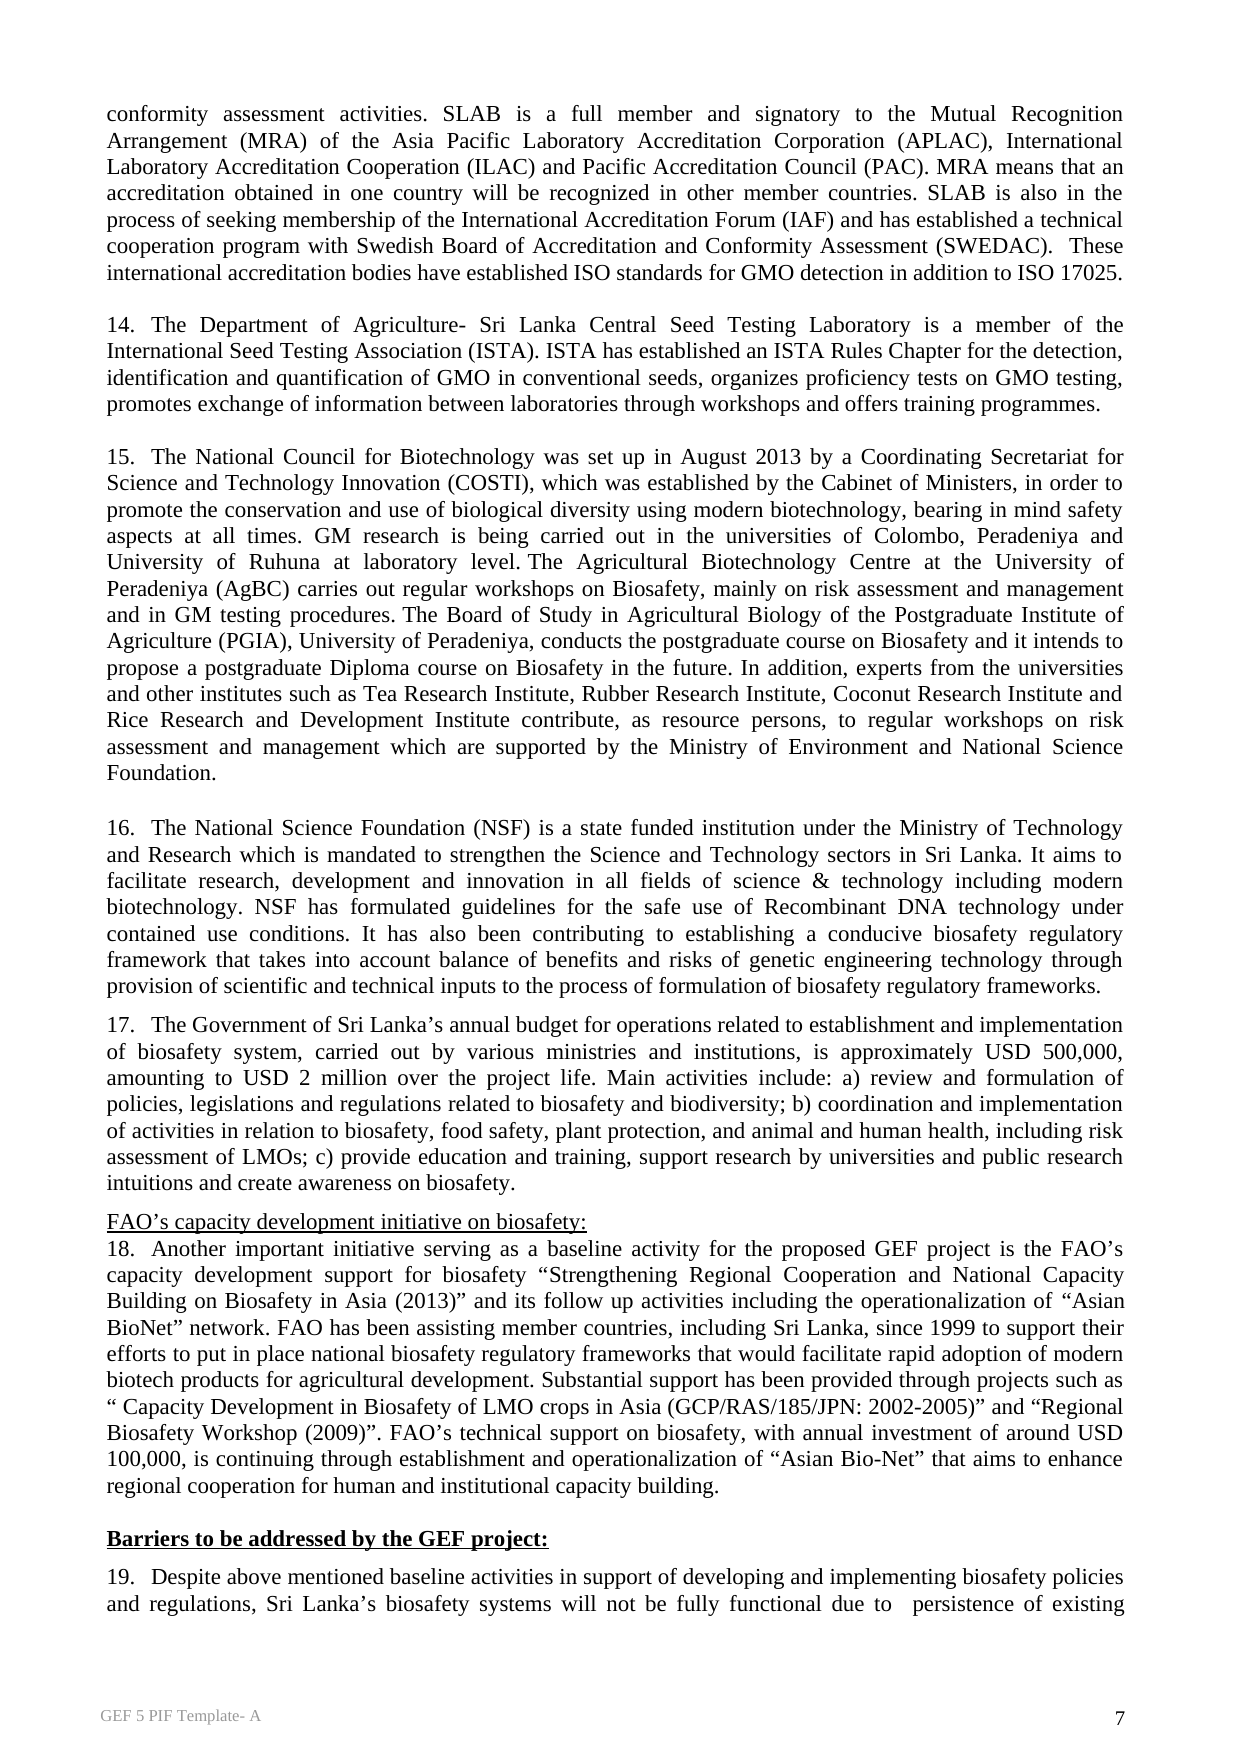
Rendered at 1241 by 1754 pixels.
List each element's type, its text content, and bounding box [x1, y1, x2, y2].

list Barriers to be addressed by the GEF project: [106, 1524, 1125, 1551]
list The Department of Agriculture- Sri Lanka Central Seed Testing Laboratory is a member of the International Seed Testing Association (ISTA). ISTA has established an ISTA Rules Chapter for the detection, identification and quantification of GMO in conventional seeds, organizes proficiency tests on GMO testing, promotes exchange of information between laboratories through workshops and offers training programmes. [106, 311, 1125, 417]
list The National Science Foundation (NSF) is a state funded institution under the Ministry of Technology and Research which is mandated to strengthen the Science and Technology sectors in Sri Lanka. It aims to facilitate research, development and innovation in all fields of science & technology including modern biotechnology. NSF has formulated guidelines for the safe use of Recombinant DNA technology under contained use conditions. It has also been contributing to establishing a conducive biosafety regulatory framework that takes into account balance of benefits and risks of genetic engineering technology through provision of scientific and technical inputs to the process of formulation of biosafety regulatory frameworks. [106, 814, 1125, 999]
list The National Council for Biotechnology was set up in August 2013 by a Coordinating Secretariat for Science and Technology Innovation (COSTI), which was established by the Cabinet of Ministers, in order to promote the conservation and use of biological diversity using modern biotechnology, bearing in mind safety aspects at all times. GM research is being carried out in the universities of Colombo, Peradeniya and University of Ruhuna at laboratory level. The Agricultural Biotechnology Centre at the University of Peradeniya (AgBC) carries out regular workshops on Biosafety, mainly on risk assessment and management and in GM testing procedures. The Board of Study in Agricultural Biology of the Postgraduate Institute of Agriculture (PGIA), University of Peradeniya, conducts the postgraduate course on Biosafety and it intends to propose a postgraduate Diploma course on Biosafety in the future. In addition, experts from the universities and other institutes such as Tea Research Institute, Rubber Research Institute, Coconut Research Institute and Rice Research and Development Institute contribute, as resource persons, to regular workshops on risk assessment and management which are supported by the Ministry of Environment and National Science Foundation. [106, 443, 1125, 786]
list The Government of Sri Lanka’s annual budget for operations related to establishment and implementation of biosafety system, carried out by various ministries and institutions, is approximately USD 500,000, amounting to USD 2 million over the project life. Main activities include: a) review and formulation of policies, legislations and regulations related to biosafety and biodiversity; b) coordination and implementation of activities in relation to biosafety, food safety, plant protection, and animal and human health, including risk assessment of LMOs; c) provide education and training, support research by universities and public research intuitions and create awareness on biosafety. [106, 1011, 1125, 1196]
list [106, 1563, 1125, 1616]
list FAO’s capacity development initiative on biosafety: [106, 1208, 1125, 1235]
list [106, 100, 1125, 285]
list Another important initiative serving as a baseline activity for the proposed GEF project is the FAO’s capacity development support for biosafety “Strengthening Regional Cooperation and National Capacity Building on Biosafety in Asia (2013)” and its follow up activities including the operationalization of “Asian BioNet” network. FAO has been assisting member countries, including Sri Lanka, since 1999 to support their efforts to put in place national biosafety regulatory frameworks that would facilitate rapid adoption of modern biotech products for agricultural development. Substantial support has been provided through projects such as “ Capacity Development in Biosafety of LMO crops in Asia (GCP/RAS/185/JPN: 2002-2005)” and “Regional Biosafety Workshop (2009)”. FAO’s technical support on biosafety, with annual investment of around USD 100,000, is continuing through establishment and operationalization of “Asian Bio-Net” that aims to enhance regional cooperation for human and institutional capacity building. [106, 1235, 1125, 1498]
